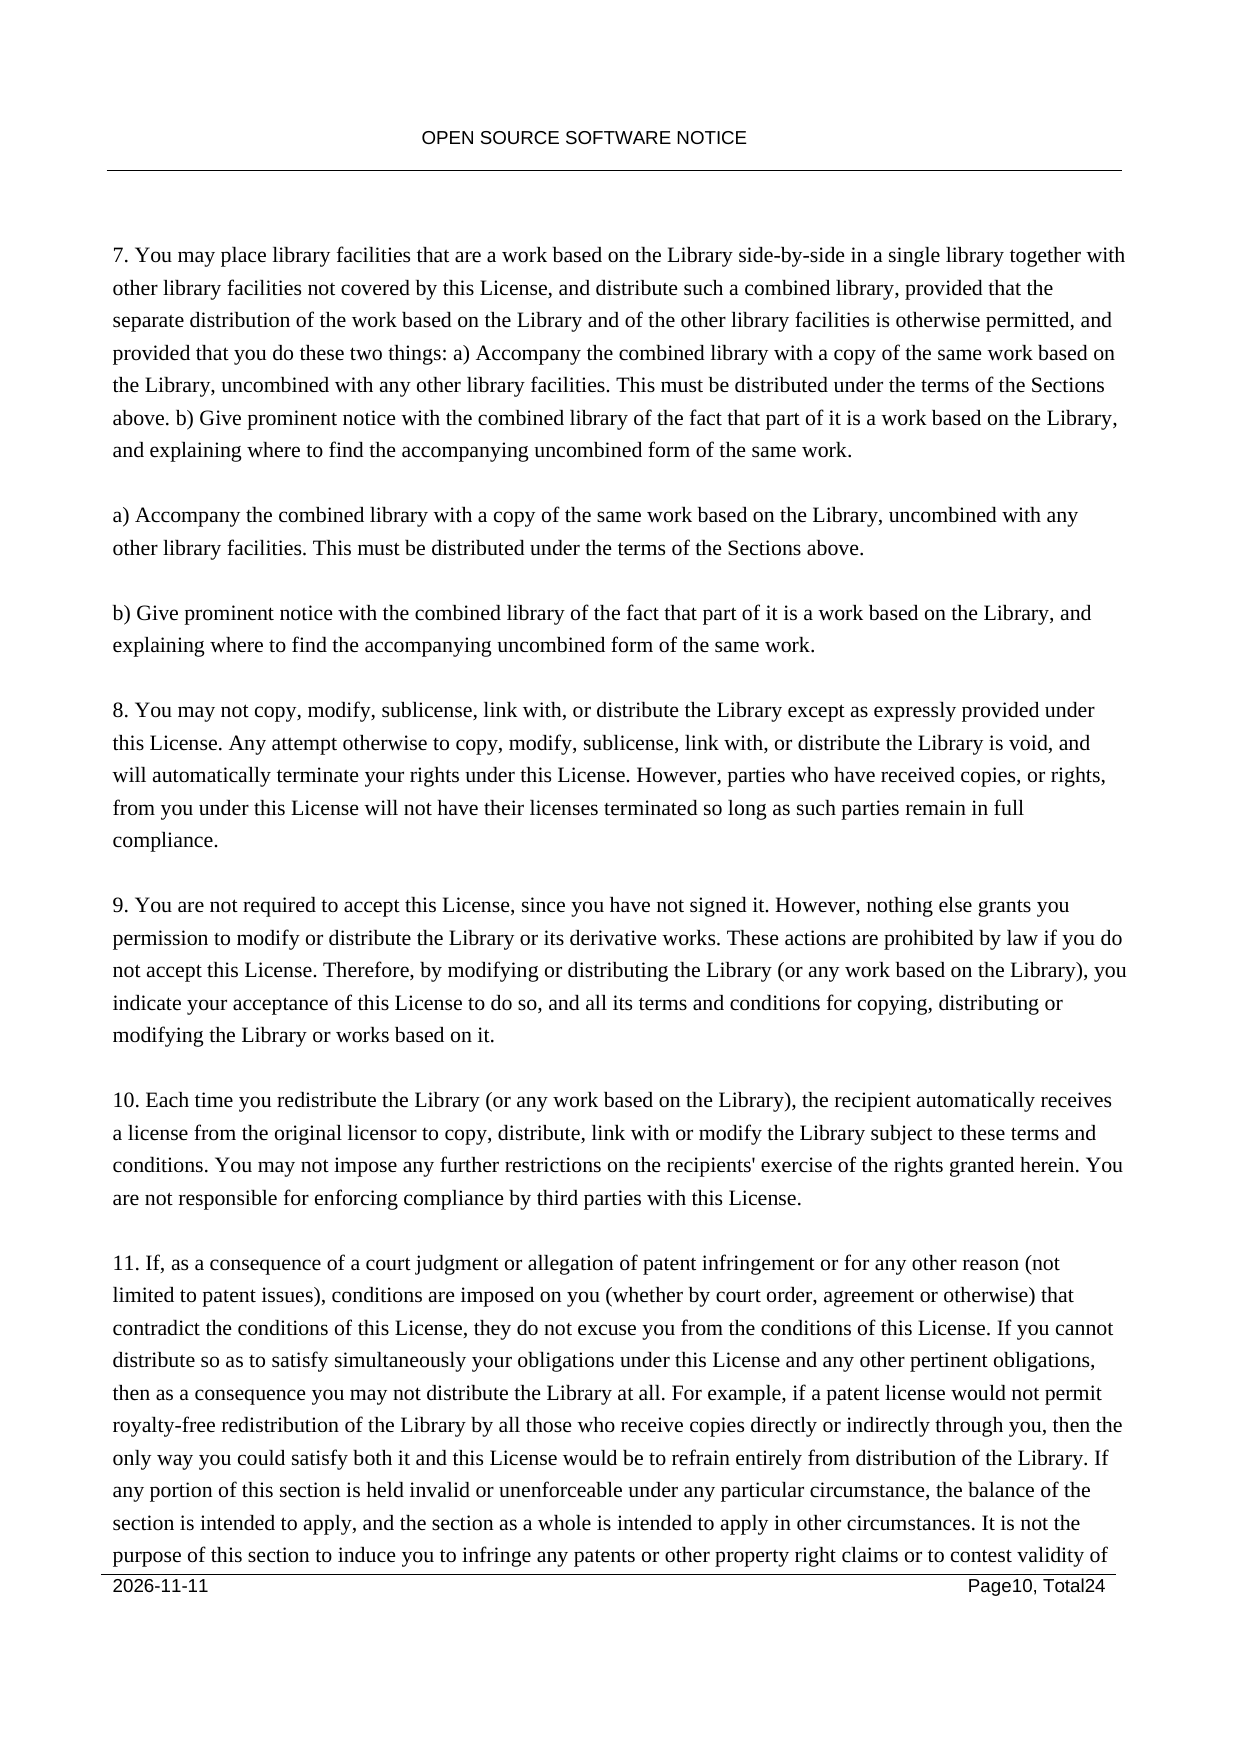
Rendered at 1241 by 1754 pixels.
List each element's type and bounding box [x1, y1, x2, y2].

text [112, 206, 1128, 1571]
